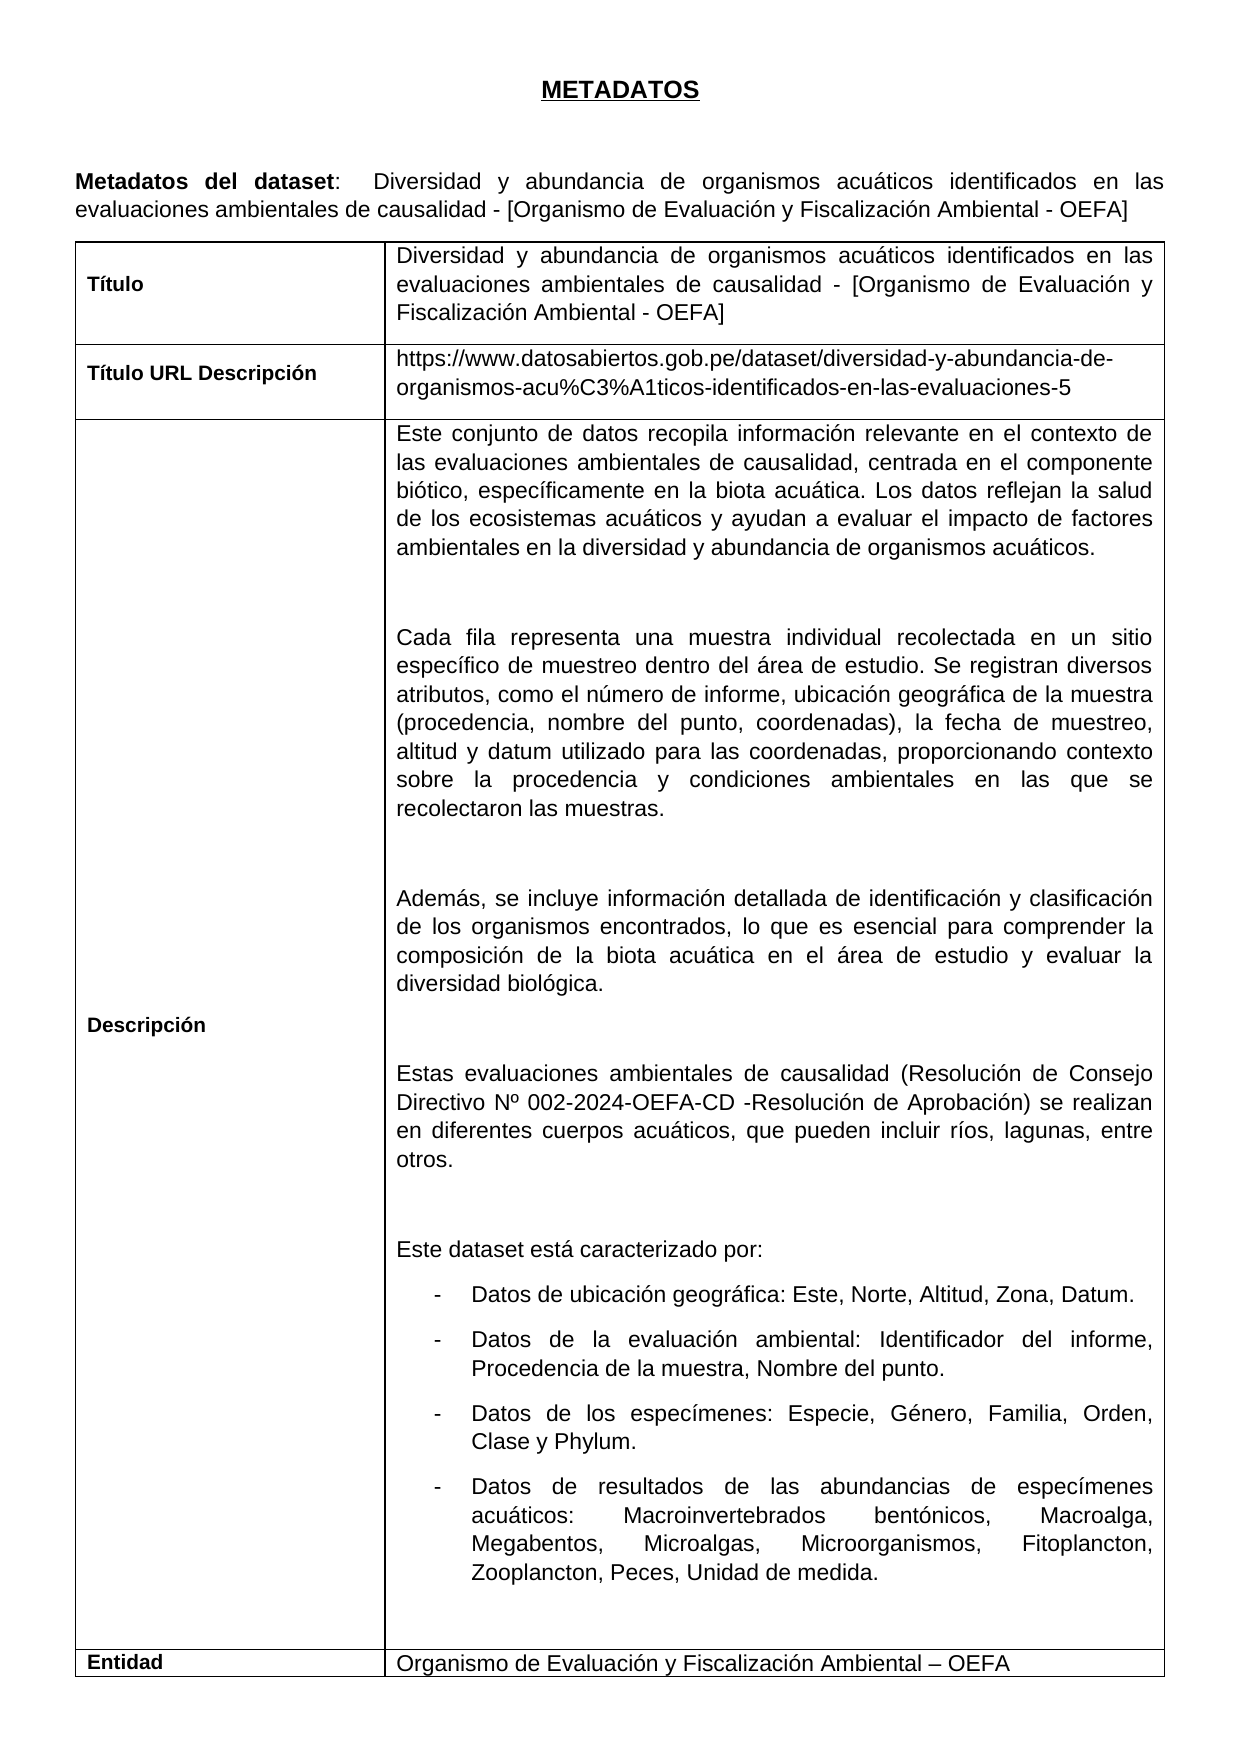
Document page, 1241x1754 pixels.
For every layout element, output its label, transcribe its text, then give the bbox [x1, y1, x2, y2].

table_cell Entidad [76, 1650, 384, 1676]
table_cell Título URL Descripción [76, 345, 384, 419]
table_cell https://www.datosabiertos.gob.pe/dataset/diversidad-y-abundancia-de-organismos-acu%C3%A1ticos-identificados-en-las-evaluaciones-5 [386, 345, 1164, 419]
table_header Título [76, 243, 384, 344]
table_header Diversidad y abundancia de organismos acuáticos identificados en las evaluaciones ambientales de causalidad - [Organismo de Evaluación y Fiscalización Ambiental - OEFA] [386, 243, 1164, 344]
table_cell Este conjunto de datos recopila información relevante en el contexto de las evaluaciones ambientales de causalidad, centrada en el componente biótico, específicamente en la biota acuática. Los datos reflejan la salud de los ecosistemas acuáticos y ayudan a evaluar el impacto de factores ambientales en la diversidad y abundancia de organismos acuáticos. Cada fila representa una muestra individual recolectada en un sitio específico de muestreo dentro del área de estudio. Se registran diversos atributos, como el número de informe, ubicación geográfica de la muestra (procedencia, nombre del punto, coordenadas), la fecha de muestreo, altitud y datum utilizado para las coordenadas, proporcionando contexto sobre la procedencia y condiciones ambientales en las que se recolectaron las muestras. Además, se incluye información detallada de identificación y clasificación de los organismos encontrados, lo que es esencial para comprender la composición de la biota acuática en el área de estudio y evaluar la diversidad biológica. Estas evaluaciones ambientales de causalidad (Resolución de Consejo Directivo Nº 002-2024-OEFA-CD -Resolución de Aprobación) se realizan en diferentes cuerpos acuáticos, que pueden incluir ríos, lagunas, entre otros. Este dataset está caracterizado por: Datos de ubicación geográfica: Este, Norte, Altitud, Zona, Datum. Datos de la evaluación ambiental: Identificador del informe, Procedencia de la muestra, Nombre del punto. Datos de los especímenes: Especie, Género, Familia, Orden, Clase y Phylum. Datos de resultados de las abundancias de especímenes acuáticos: Macroinvertebrados bentónicos, Macroalga, Megabentos, Microalgas, Microorganismos, Fitoplancton, Zooplancton, Peces, Unidad de medida. [386, 420, 1164, 1649]
text Metadatos del dataset: Diversidad y abundancia de organismos acuáticos identificados en las evaluaciones ambientales de causalidad - [Organismo de Evaluación y Fiscalización Ambiental - OEFA] [75, 168, 1165, 223]
text METADATOS [75, 75, 1165, 104]
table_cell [386, 1650, 1164, 1676]
table_cell Descripción [76, 420, 384, 1649]
